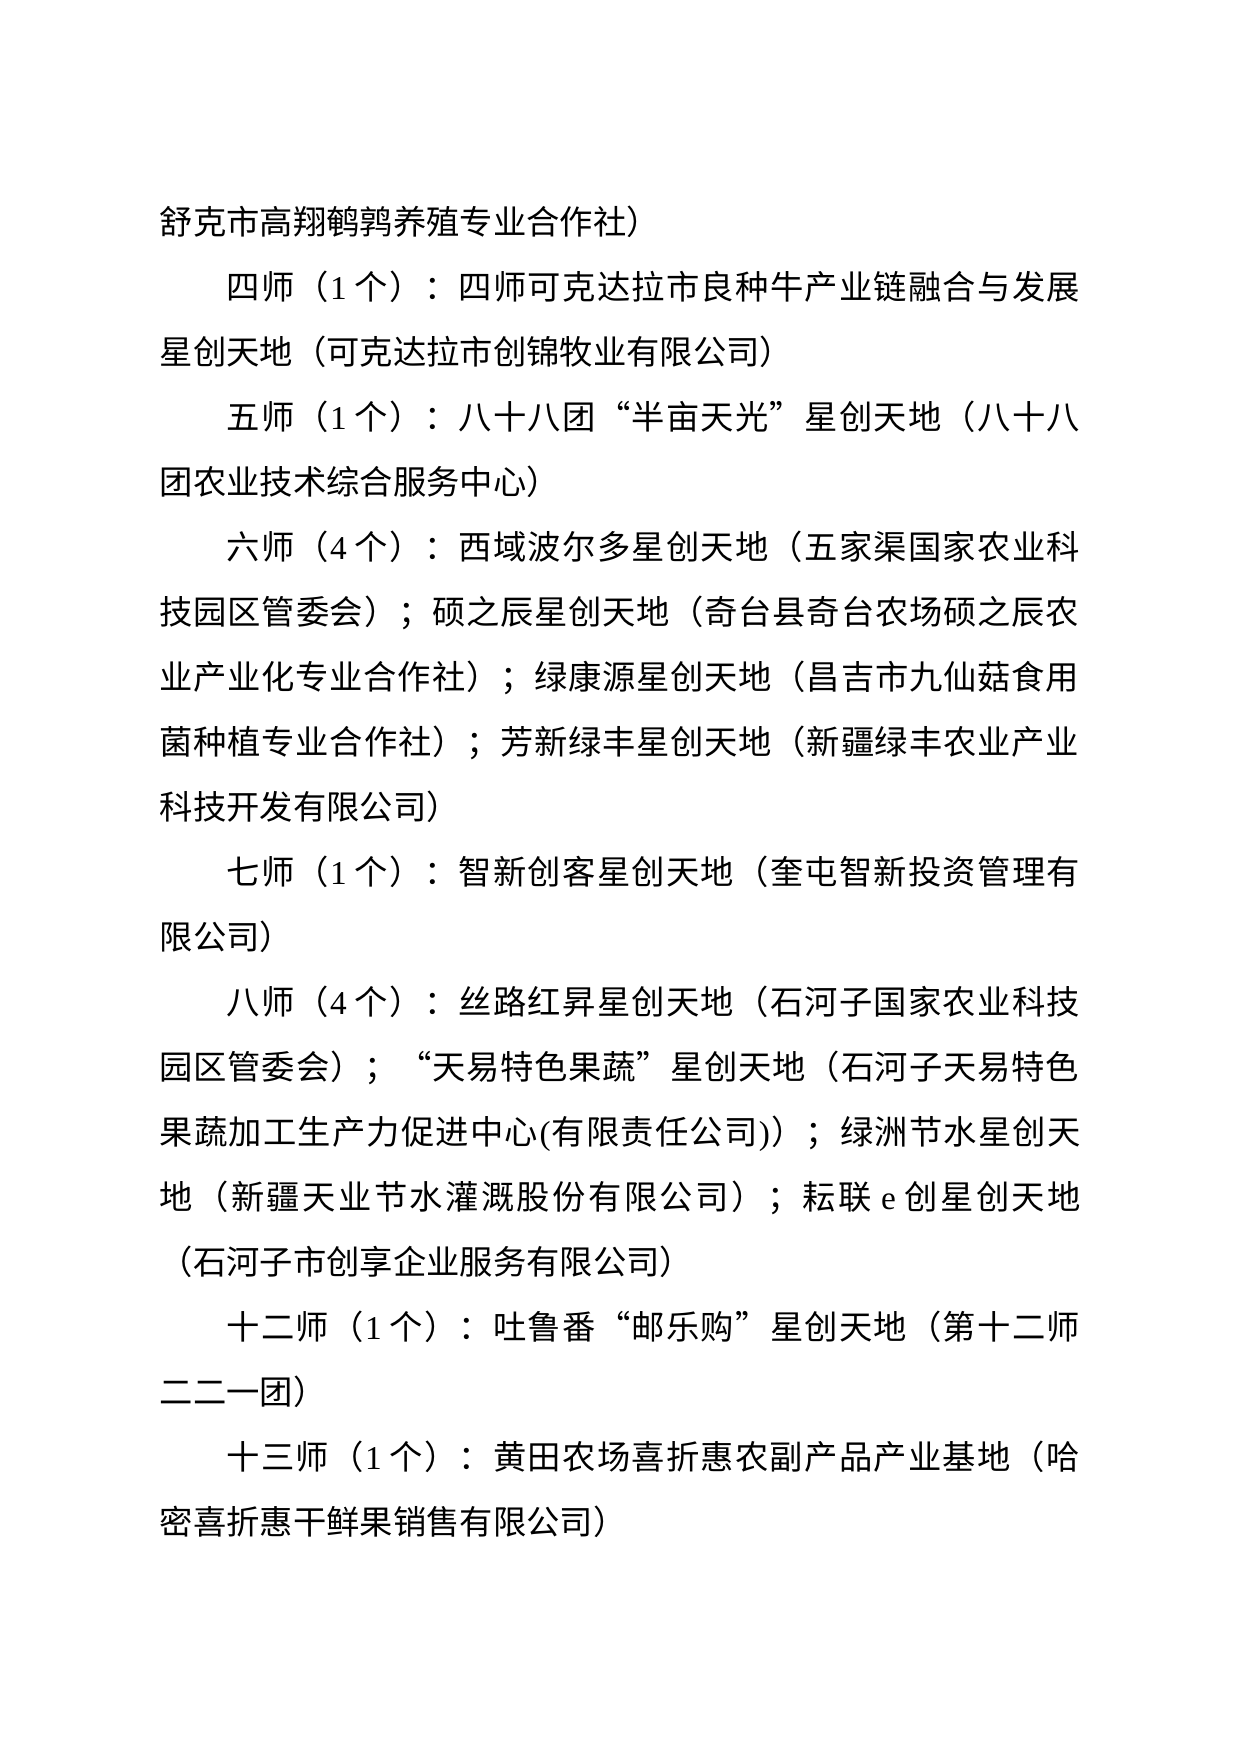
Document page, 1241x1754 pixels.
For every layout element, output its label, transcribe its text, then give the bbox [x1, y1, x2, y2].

text 十二师（1个）：吐鲁番“邮乐购”星创天地（第十二师二二一团） [159, 1292, 1081, 1422]
text 五师（1个）：八十八团“半亩天光”星创天地（八十八团农业技术综合服务中心） [159, 382, 1081, 512]
text 六师（4个）：西域波尔多星创天地（五家渠国家农业科技园区管委会）；硕之辰星创天地（奇台县奇台农场硕之辰农业产业化专业合作社）；绿康源星创天地（昌吉市九仙菇食用菌种植专业合作社）；芳新绿丰星创天地（新疆绿丰农业产业科技开发有限公司） [159, 512, 1081, 837]
text 八师（4个）：丝路红昇星创天地（石河子国家农业科技园区管委会）；“天易特色果蔬”星创天地（石河子天易特色果蔬加工生产力促进中心(有限责任公司)）；绿洲节水星创天地（新疆天业节水灌溉股份有限公司）；耘联e创星创天地（石河子市创享企业服务有限公司） [159, 967, 1081, 1292]
text 七师（1个）：智新创客星创天地（奎屯智新投资管理有限公司） [159, 837, 1081, 967]
text 十三师（1个）：黄田农场喜折惠农副产品产业基地（哈密喜折惠干鲜果销售有限公司） [159, 1422, 1081, 1552]
text 四师（1个）：四师可克达拉市良种牛产业链融合与发展星创天地（可克达拉市创锦牧业有限公司） [159, 252, 1081, 382]
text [159, 187, 1081, 252]
